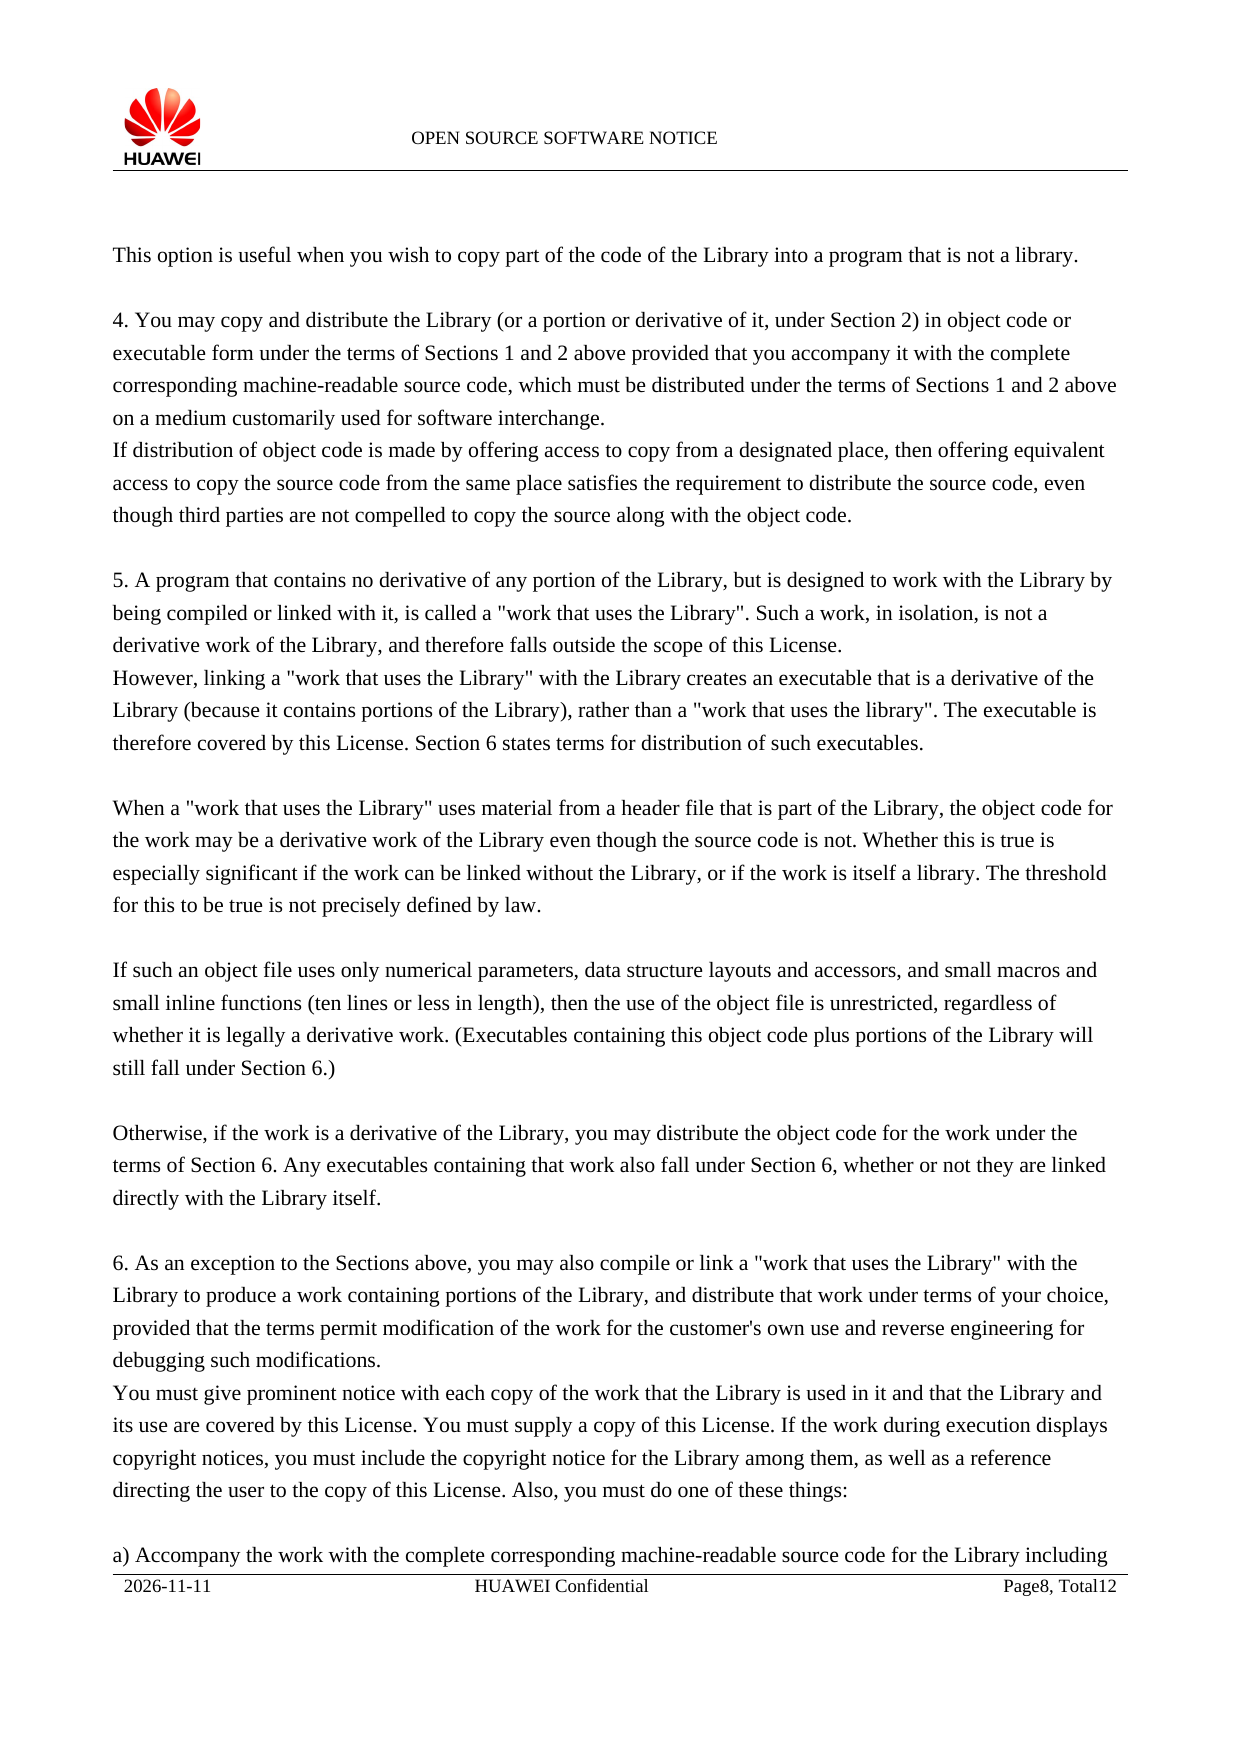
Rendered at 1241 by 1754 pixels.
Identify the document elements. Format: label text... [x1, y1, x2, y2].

picture [124, 88, 201, 165]
